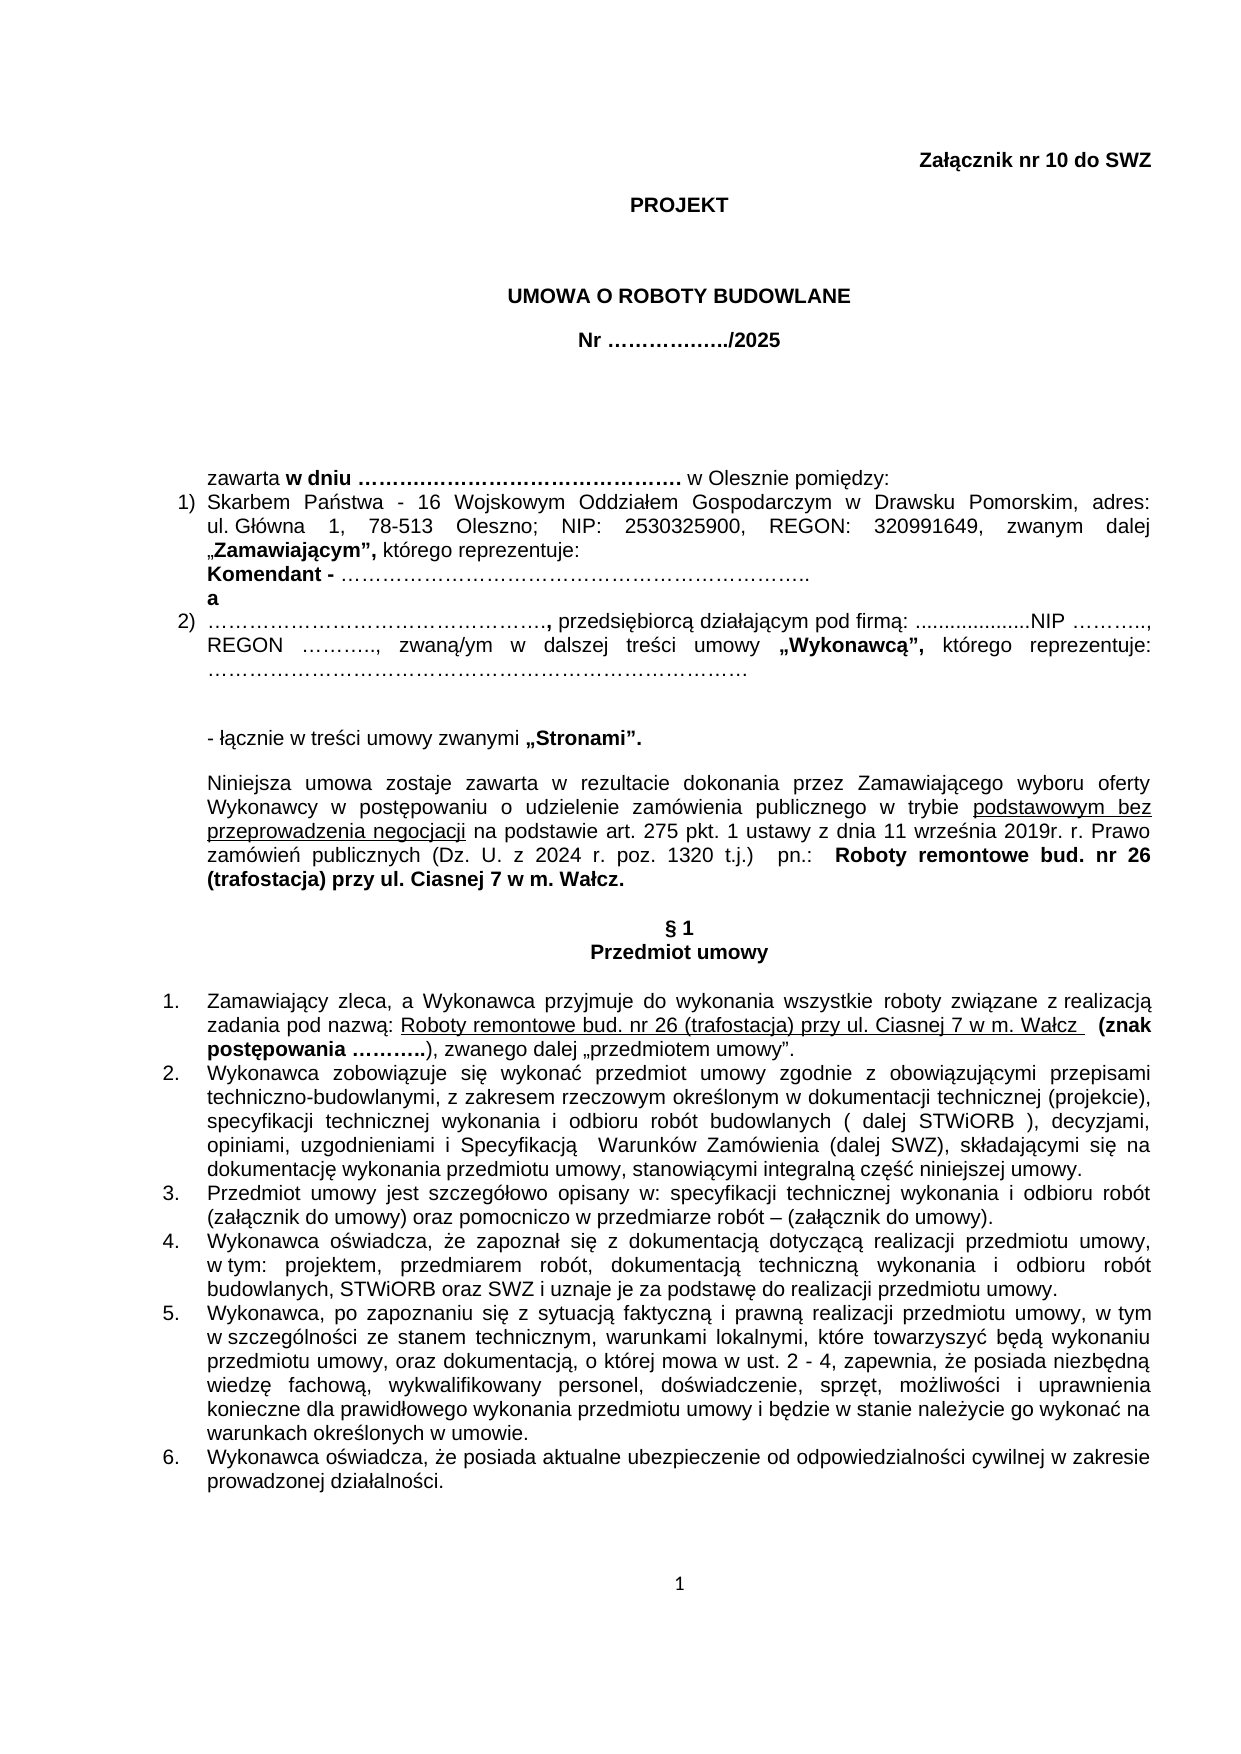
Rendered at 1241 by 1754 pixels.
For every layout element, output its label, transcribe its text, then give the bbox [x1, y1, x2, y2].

list Wykonawca oświadcza, że posiada aktualne ubezpieczenie od odpowiedzialności cywilnej w zakresie prowadzonej działalności. [162, 1444, 1152, 1492]
text Przedmiot umowy [207, 940, 1152, 964]
list Zamawiający zleca, a Wykonawca przyjmuje do wykonania wszystkie roboty związane z realizacją zadania pod nazwą: Roboty remontowe bud. nr 26 (trafostacja) przy ul. Ciasnej 7 w m. Wałcz (znak postępowania ………..), zwanego dalej „przedmiotem umowy”. [162, 989, 1152, 1061]
list Wykonawca, po zapoznaniu się z sytuacją faktyczną i prawną realizacji przedmiotu umowy, w tym w szczególności ze stanem technicznym, warunkami lokalnymi, które towarzyszyć będą wykonaniu przedmiotu umowy, oraz dokumentacją, o której mowa w ust. 2 - 4, zapewnia, że posiada niezbędną wiedzę fachową, wykwalifikowany personel, doświadczenie, sprzęt, możliwości i uprawnienia konieczne dla prawidłowego wykonania przedmiotu umowy i będzie w stanie należycie go wykonać na warunkach określonych w umowie. [162, 1301, 1152, 1444]
text Niniejsza umowa zostaje zawarta w rezultacie dokonania przez Zamawiającego wyboru oferty Wykonawcy w postępowaniu o udzielenie zamówienia publicznego w trybie podstawowym bez przeprowadzenia negocjacji na podstawie art. 275 pkt. 1 ustawy z dnia 11 września 2019r. r. Prawo zamówień publicznych (Dz. U. z 2024 r. poz. 1320 t.j.) pn.: Roboty remontowe bud. nr 26 (trafostacja) przy ul. Ciasnej 7 w m. Wałcz. [207, 771, 1152, 891]
list Skarbem Państwa - 16 Wojskowym Oddziałem Gospodarczym w Drawsku Pomorskim, adres: ul. Główna 1, 78-513 Oleszno; NIP: 2530325900, REGON: 320991649, zwanym dalej „Zamawiającym”, którego reprezentuje: [177, 489, 1152, 561]
text a [207, 585, 1152, 609]
text Załącznik nr 10 do SWZ [207, 148, 1152, 172]
text § 1 [207, 916, 1152, 940]
text Nr ………….…../2025 [207, 328, 1152, 352]
text zawarta w dniu ……….………………………………. w Olesznie pomiędzy: [207, 466, 1152, 489]
text - łącznie w treści umowy zwanymi „Stronami”. [207, 726, 1152, 750]
text Komendant - ………………………………………………………….. [207, 561, 1152, 585]
list Przedmiot umowy jest szczegółowo opisany w: specyfikacji technicznej wykonania i odbioru robót (załącznik do umowy) oraz pomocniczo w przedmiarze robót – (załącznik do umowy). [162, 1181, 1152, 1229]
text UMOWA O ROBOTY BUDOWLANE [207, 283, 1152, 307]
list Wykonawca zobowiązuje się wykonać przedmiot umowy zgodnie z obowiązującymi przepisami techniczno-budowlanymi, z zakresem rzeczowym określonym w dokumentacji technicznej (projekcie), specyfikacji technicznej wykonania i odbioru robót budowlanych ( dalej STWiORB ), decyzjami, opiniami, uzgodnieniami i Specyfikacją Warunków Zamówienia (dalej SWZ), składającymi się na dokumentację wykonania przedmiotu umowy, stanowiącymi integralną część niniejszej umowy. [162, 1061, 1152, 1181]
list Wykonawca oświadcza, że zapoznał się z dokumentacją dotyczącą realizacji przedmiotu umowy, w tym: projektem, przedmiarem robót, dokumentacją techniczną wykonania i odbioru robót budowlanych, STWiORB oraz SWZ i uznaje je za podstawę do realizacji przedmiotu umowy. [162, 1229, 1152, 1301]
list …………………………………………., przedsiębiorcą działającym pod firmą: ....................NIP ……….., REGON ……….., zwaną/ym w dalszej treści umowy „Wykonawcą”, którego reprezentuje: …………………………………………………………………… [177, 609, 1152, 681]
text PROJEKT [207, 192, 1152, 216]
